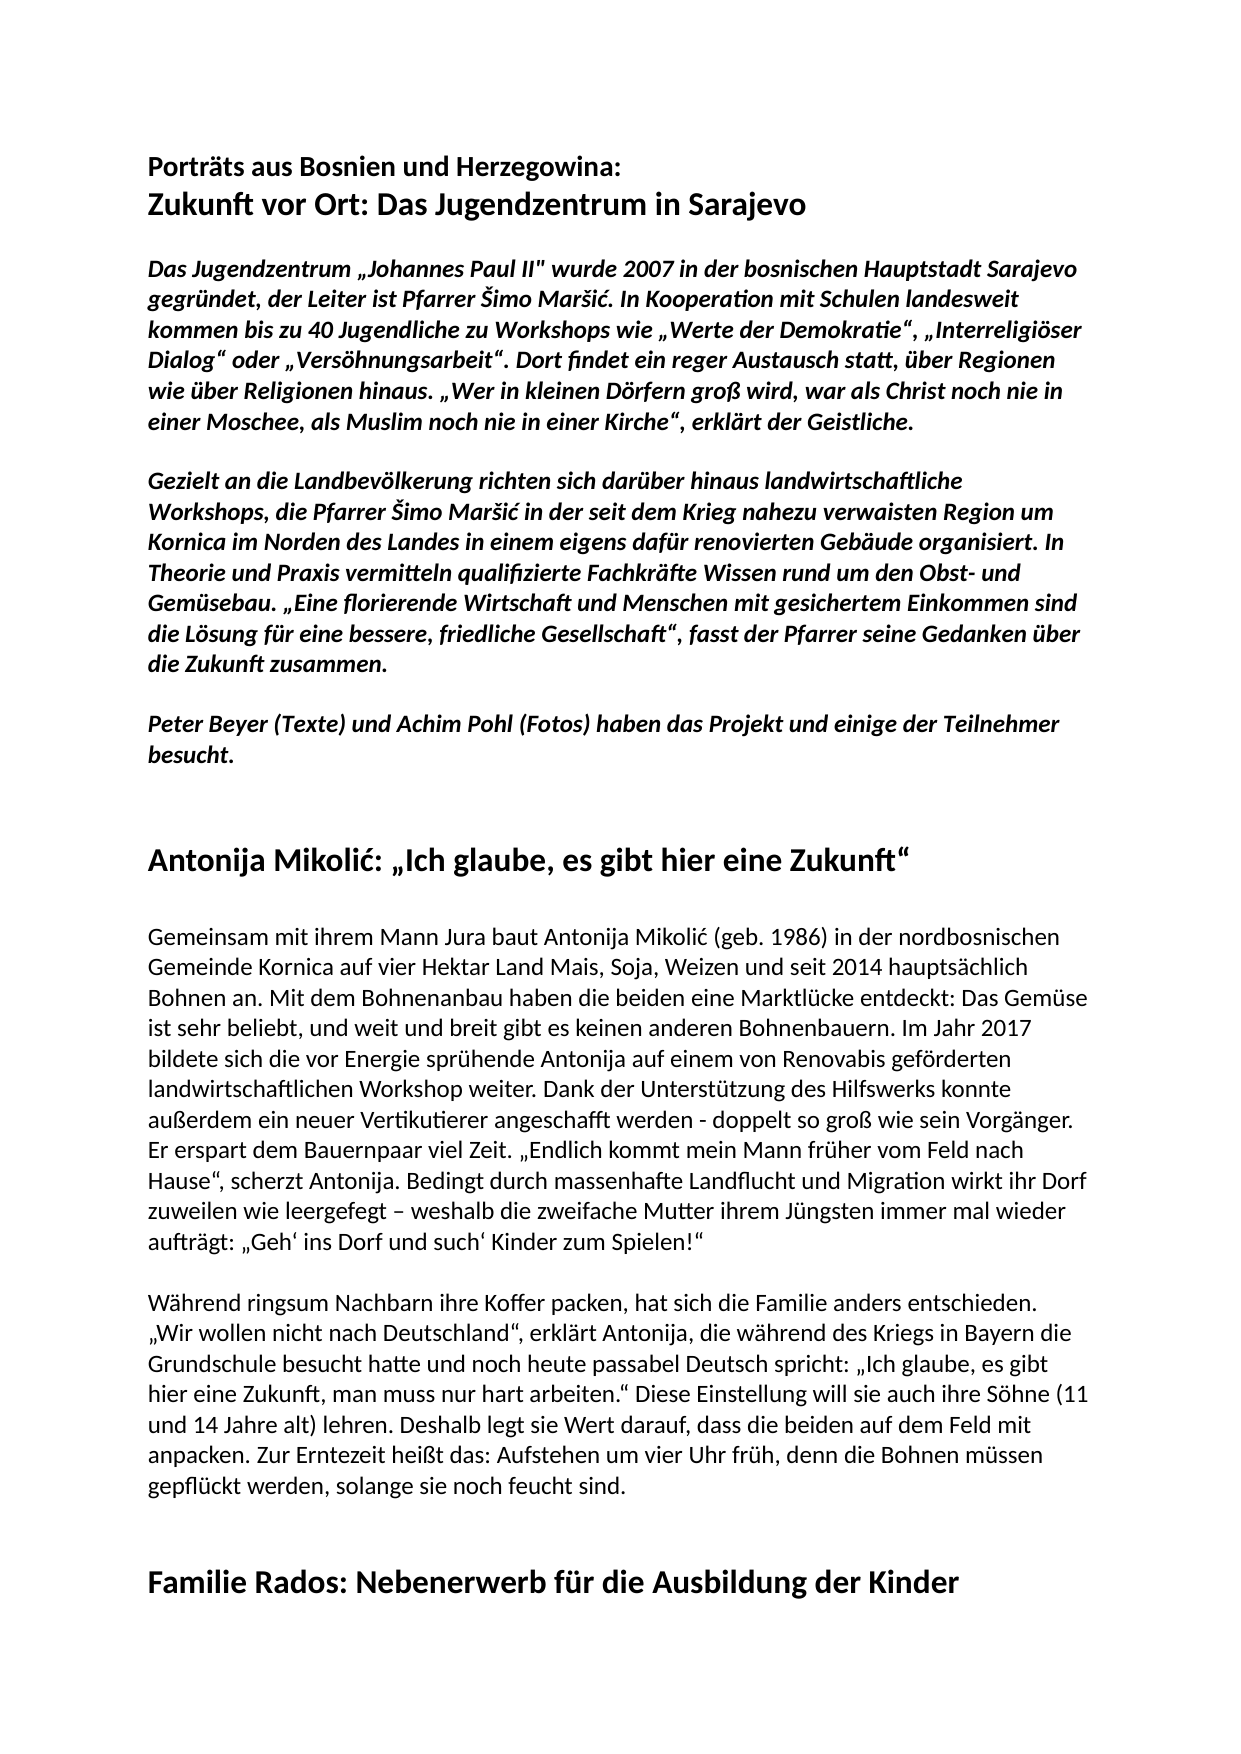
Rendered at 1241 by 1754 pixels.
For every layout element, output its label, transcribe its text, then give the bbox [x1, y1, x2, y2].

text Gezielt an die Landbevölkerung richten sich darüber hinaus landwirtschaftliche Workshops, die Pfarrer Šimo Maršić in der seit dem Krieg nahezu verwaisten Region um Kornica im Norden des Landes in einem eigens dafür renovierten Gebäude organisiert. In Theorie und Praxis vermitteln qualifizierte Fachkräfte Wissen rund um den Obst- und Gemüsebau. „Eine florierende Wirtschaft und Menschen mit gesichertem Einkommen sind die Lösung für eine bessere, friedliche Gesellschaft“, fasst der Pfarrer seine Gedanken über die Zukunft zusammen. [148, 465, 1093, 679]
text Peter Beyer (Texte) und Achim Pohl (Fotos) haben das Projekt und einige der Teilnehmer besucht. [148, 708, 1093, 769]
text Zukunft vor Ort: Das Jugendzentrum in Sarajevo [148, 183, 1093, 224]
text Das Jugendzentrum „Johannes Paul II" wurde 2007 in der bosnischen Hauptstadt Sarajevo gegründet, der Leiter ist Pfarrer Šimo Maršić. In Kooperation mit Schulen landesweit kommen bis zu 40 Jugendliche zu Workshops wie „Werte der Demokratie“, „Interreligiöser Dialog“ oder „Versöhnungsarbeit“. Dort findet ein reger Austausch statt, über Regionen wie über Religionen hinaus. „Wer in kleinen Dörfern groß wird, war als Christ noch nie in einer Moschee, als Muslim noch nie in einer Kirche“, erklärt der Geistliche. [148, 253, 1093, 436]
text Familie Rados: Nebenerwerb für die Ausbildung der Kinder [148, 1562, 1093, 1602]
text Porträts aus Bosnien und Herzegowina: [148, 148, 1093, 183]
text Antonija Mikolić: „Ich glaube, es gibt hier eine Zukunft“ [148, 839, 1093, 880]
text „Wir wollen nicht nach Deutschland“, erklärt Antonija, die während des Kriegs in Bayern die Grundschule besucht hatte und noch heute passabel Deutsch spricht: „Ich glaube, es gibt hier eine Zukunft, man muss nur hart arbeiten.“ Diese Einstellung will sie auch ihre Söhne (11 und 14 Jahre alt) lehren. Deshalb legt sie Wert darauf, dass die beiden auf dem Feld mit anpacken. Zur Erntezeit heißt das: Aufstehen um vier Uhr früh, denn die Bohnen müssen gepflückt werden, solange sie noch feucht sind. [148, 1317, 1093, 1501]
text Während ringsum Nachbarn ihre Koffer packen, hat sich die Familie anders entschieden. [148, 1287, 1093, 1317]
text Gemeinsam mit ihrem Mann Jura baut Antonija Mikolić (geb. 1986) in der nordbosnischen Gemeinde Kornica auf vier Hektar Land Mais, Soja, Weizen und seit 2014 hauptsächlich Bohnen an. Mit dem Bohnenanbau haben die beiden eine Marktlücke entdeckt: Das Gemüse ist sehr beliebt, und weit und breit gibt es keinen anderen Bohnenbauern. Im Jahr 2017 bildete sich die vor Energie sprühende Antonija auf einem von Renovabis geförderten landwirtschaftlichen Workshop weiter. Dank der Unterstützung des Hilfswerks konnte außerdem ein neuer Vertikutierer angeschafft werden - doppelt so groß wie sein Vorgänger. Er erspart dem Bauernpaar viel Zeit. „Endlich kommt mein Mann früher vom Feld nach Hause“, scherzt Antonija. Bedingt durch massenhafte Landflucht und Migration wirkt ihr Dorf zuweilen wie leergefegt – weshalb die zweifache Mutter ihrem Jüngsten immer mal wieder aufträgt: „Geh‘ ins Dorf und such‘ Kinder zum Spielen!“ [148, 921, 1093, 1256]
